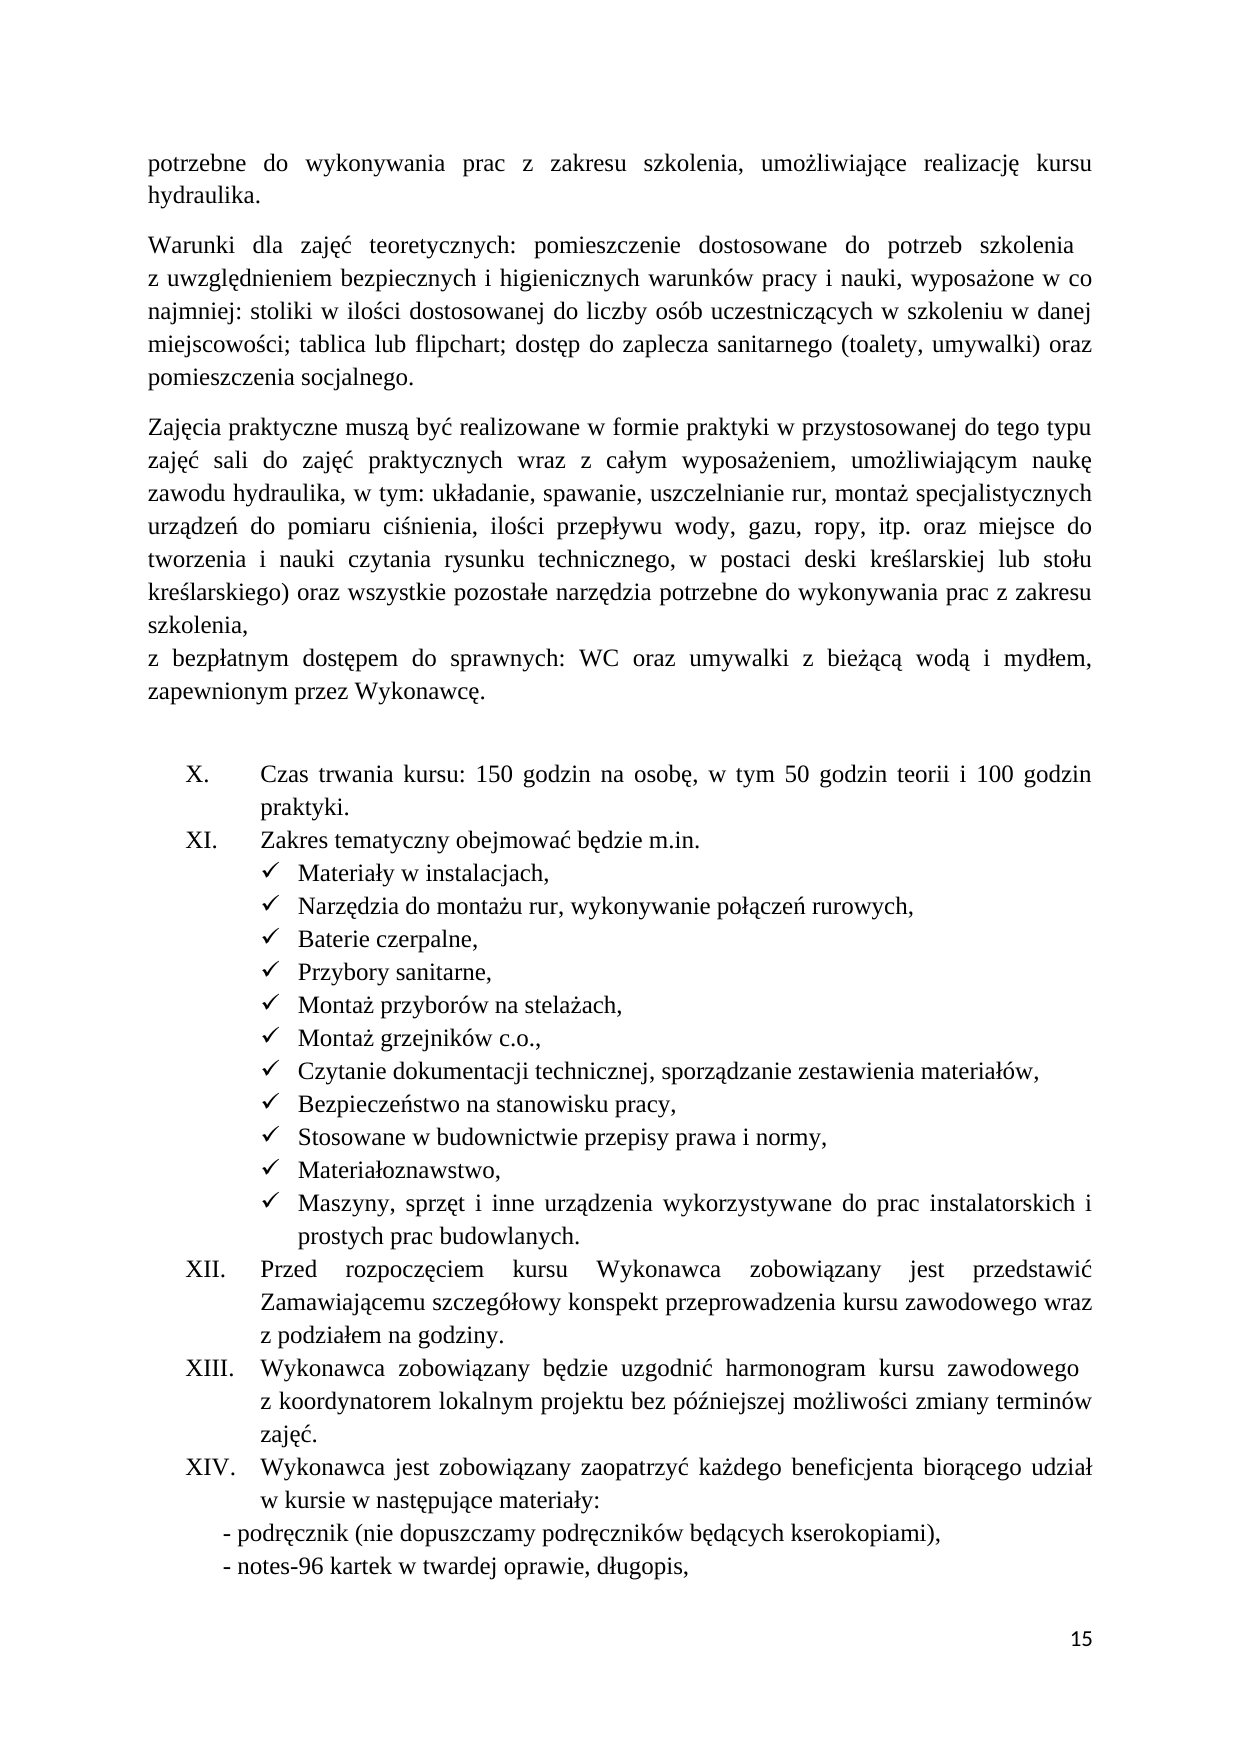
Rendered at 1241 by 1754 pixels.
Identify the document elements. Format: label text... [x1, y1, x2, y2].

text - podręcznik (nie dopuszczamy podręczników będących kserokopiami), [223, 1518, 1093, 1547]
list Zakres tematyczny obejmować będzie m.in. [185, 825, 1093, 854]
list Baterie czerpalne, [260, 924, 1093, 953]
list Montaż przyborów na stelażach, [260, 990, 1093, 1019]
text Zajęcia praktyczne muszą być realizowane w formie praktyki w przystosowanej do tego typu zajęć sali do zajęć praktycznych wraz z całym wyposażeniem, umożliwiającym naukę zawodu hydraulika, w tym: układanie, spawanie, uszczelnianie rur, montaż specjalistycznych urządzeń do pomiaru ciśnienia, ilości przepływu wody, gazu, ropy, itp. oraz miejsce do tworzenia i nauki czytania rysunku technicznego, w postaci deski kreślarskiej lub stołu kreślarskiego) oraz wszystkie pozostałe narzędzia potrzebne do wykonywania prac z zakresu szkolenia, z bezpłatnym dostępem do sprawnych: WC oraz umywalki z bieżącą wodą i mydłem, zapewnionym przez Wykonawcę. [148, 412, 1093, 705]
text Warunki dla zajęć teoretycznych: pomieszczenie dostosowane do potrzeb szkolenia z uwzględnieniem bezpiecznych i higienicznych warunków pracy i nauki, wyposażone w co najmniej: stoliki w ilości dostosowanej do liczby osób uczestniczących w szkoleniu w danej miejscowości; tablica lub flipchart; dostęp do zaplecza sanitarnego (toalety, umywalki) oraz pomieszczenia socjalnego. [148, 230, 1093, 391]
list Wykonawca jest zobowiązany zaopatrzyć każdego beneficjenta biorącego udział w kursie w następujące materiały: [185, 1452, 1093, 1514]
list Przed rozpoczęciem kursu Wykonawca zobowiązany jest przedstawić Zamawiającemu szczegółowy konspekt przeprowadzenia kursu zawodowego wraz z podziałem na godziny. [185, 1254, 1093, 1349]
list Materiałoznawstwo, [260, 1155, 1093, 1184]
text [148, 148, 1093, 209]
list Materiały w instalacjach, [260, 858, 1093, 887]
list Stosowane w budownictwie przepisy prawa i normy, [260, 1122, 1093, 1151]
list Maszyny, sprzęt i inne urządzenia wykorzystywane do prac instalatorskich i prostych prac budowlanych. [260, 1188, 1093, 1250]
list Czytanie dokumentacji technicznej, sporządzanie zestawienia materiałów, [260, 1056, 1093, 1085]
list Bezpieczeństwo na stanowisku pracy, [260, 1089, 1093, 1118]
text - notes-96 kartek w twardej oprawie, długopis, [223, 1551, 1093, 1580]
list Wykonawca zobowiązany będzie uzgodnić harmonogram kursu zawodowego z koordynatorem lokalnym projektu bez późniejszej możliwości zmiany terminów zajęć. [185, 1353, 1093, 1448]
list Czas trwania kursu: 150 godzin na osobę, w tym 50 godzin teorii i 100 godzin praktyki. [185, 759, 1093, 821]
list Narzędzia do montażu rur, wykonywanie połączeń rurowych, [260, 891, 1093, 920]
list Przybory sanitarne, [260, 957, 1093, 986]
list Montaż grzejników c.o., [260, 1023, 1093, 1052]
